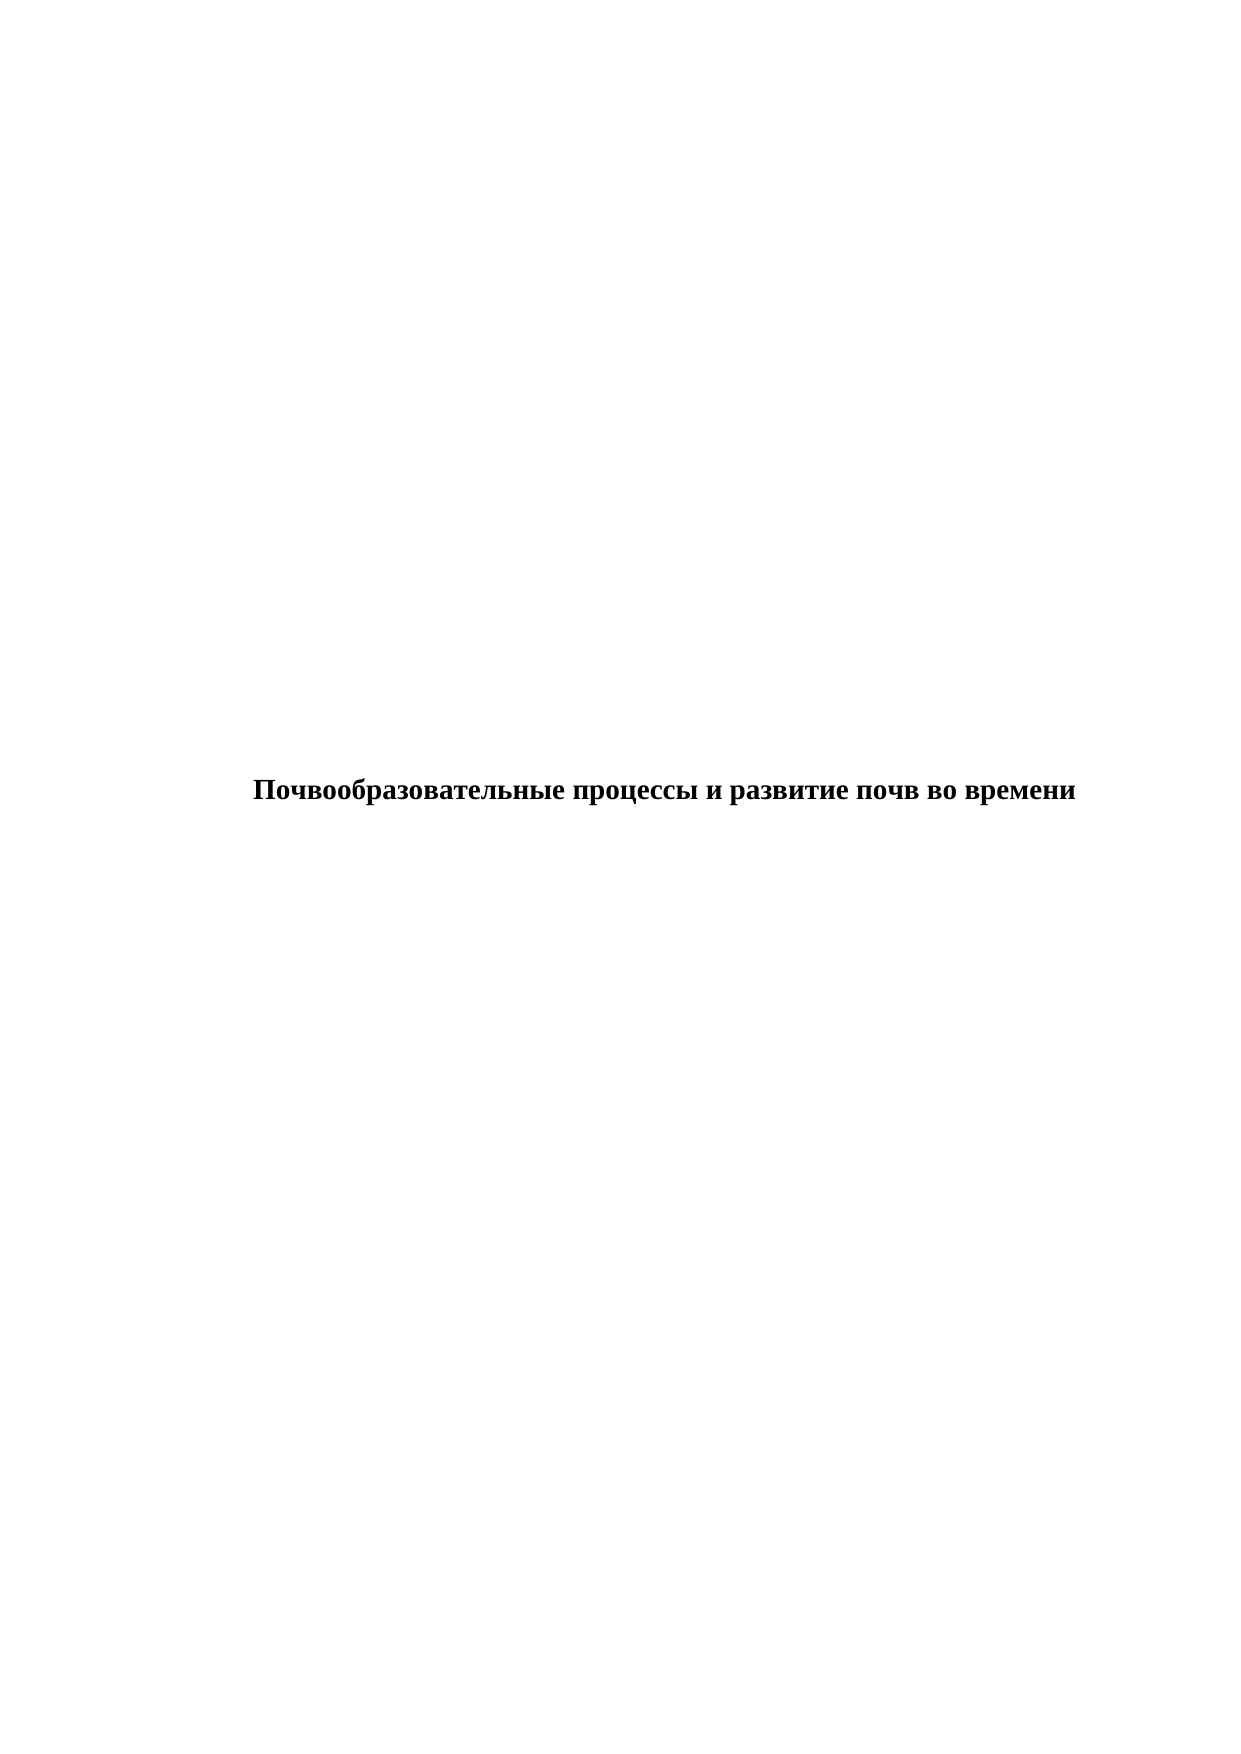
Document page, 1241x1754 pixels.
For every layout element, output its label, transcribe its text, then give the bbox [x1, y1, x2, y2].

text Почвообразовательные процессы и развитие почв во времени [177, 772, 1152, 806]
